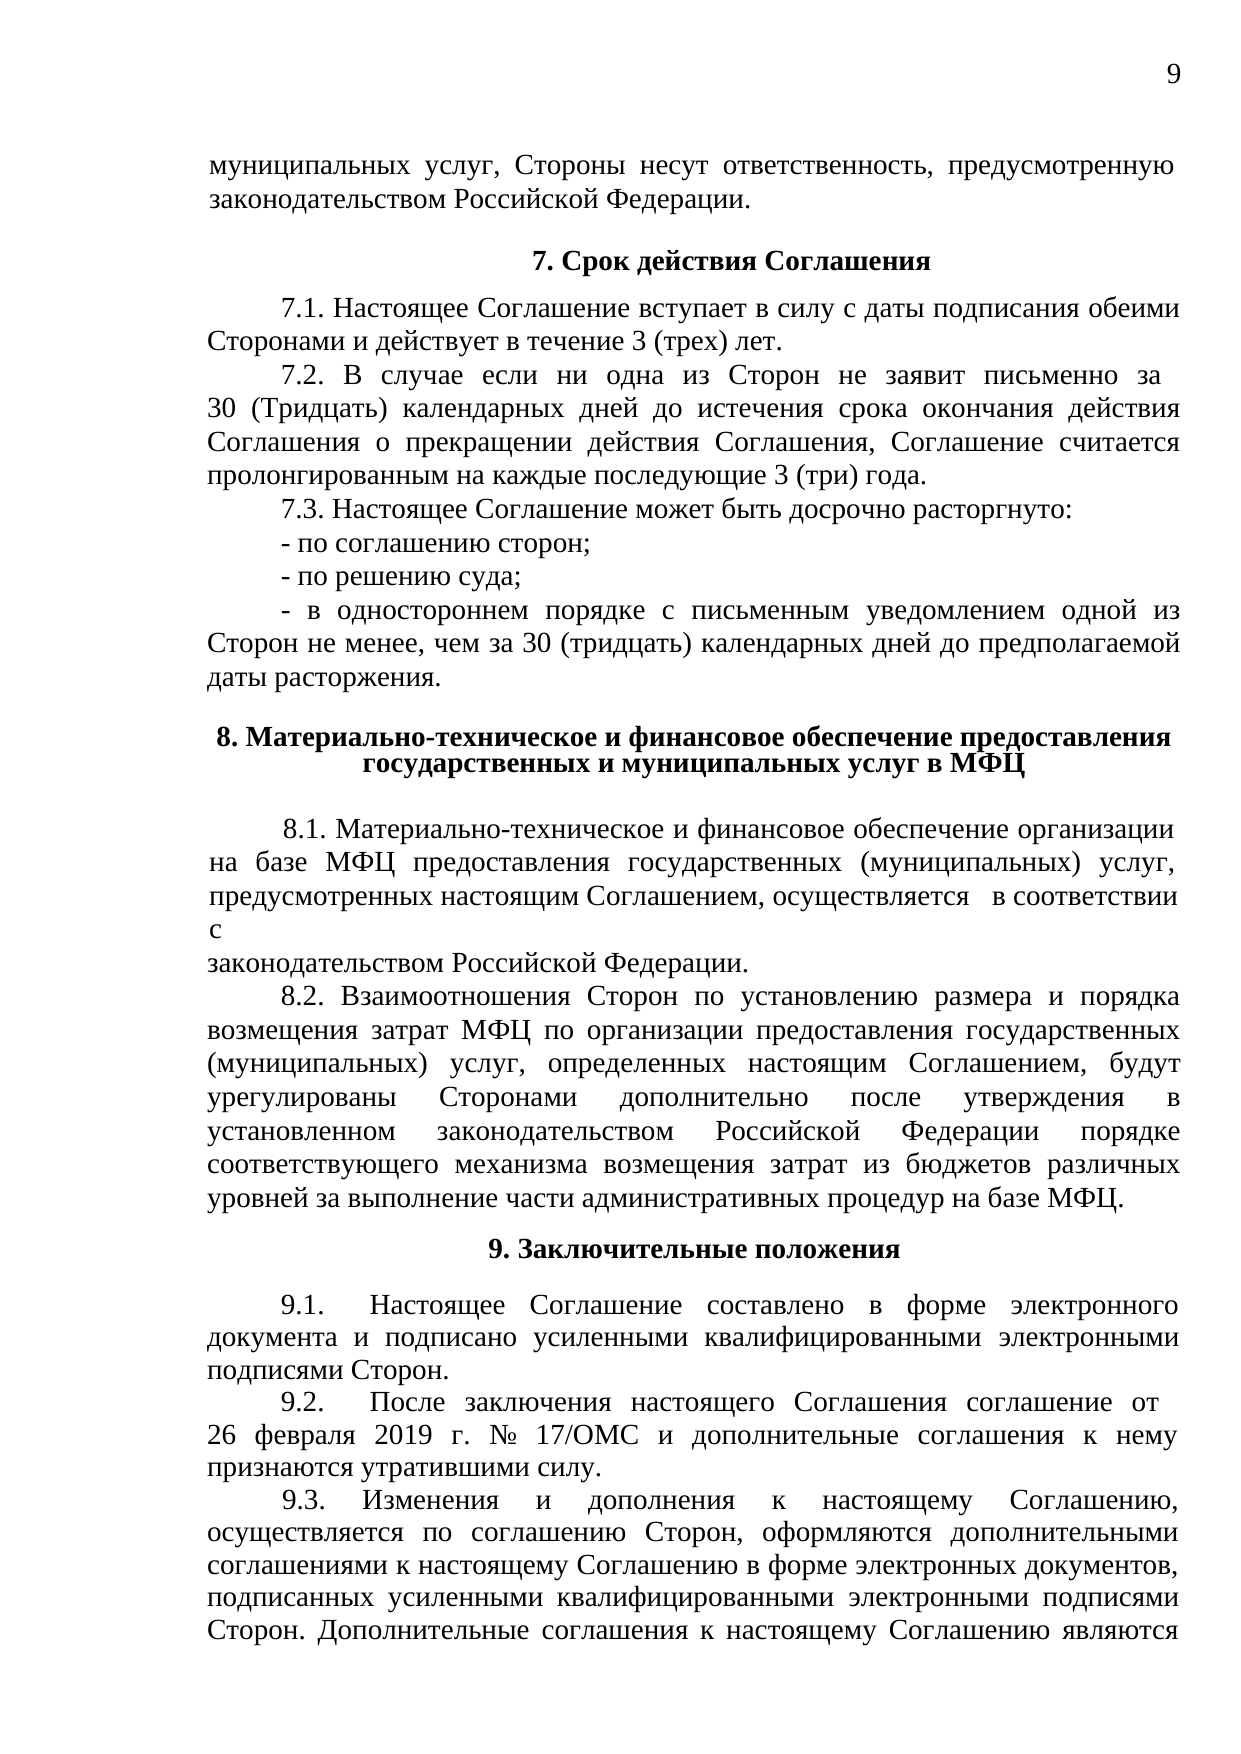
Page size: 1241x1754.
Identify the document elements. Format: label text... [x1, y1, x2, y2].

text 8. Материально-техническое и финансовое обеспечение предоставления государственных и муниципальных услуг в МФЦ [207, 726, 1181, 777]
text 9.2. После заключения настоящего Соглашения соглашение от 26 февраля 2019 г. № 17/ОМС и дополнительные соглашения к нему признаются утратившими силу. [207, 1386, 1179, 1483]
text 7.1. Настоящее Соглашение вступает в силу с даты подписания обеими Сторонами и действует в течение 3 (трех) лет. [207, 290, 1181, 357]
text - по решению суда; [207, 558, 1181, 592]
text 8.2. Взаимоотношения Сторон по установлению размера и порядка возмещения затрат МФЦ по организации предоставления государственных (муниципальных) услуг, определенных настоящим Соглашением, будут урегулированы Сторонами дополнительно после утверждения в установленном законодательством Российской Федерации порядке соответствующего механизма возмещения затрат из бюджетов различных уровней за выполнение части административных процедур на базе МФЦ. [207, 978, 1181, 1213]
text - по соглашению сторон; [207, 525, 1181, 558]
text 8.1. Материально-техническое и финансовое обеспечение организации на базе МФЦ предоставления государственных (муниципальных) услуг, предусмотренных настоящим Соглашением, осуществляется в соответствии с [209, 811, 1175, 945]
text - в одностороннем порядке с письменным уведомлением одной из Сторон не менее, чем за 30 (тридцать) календарных дней до предполагаемой даты расторжения. [207, 592, 1181, 693]
text законодательством Российской Федерации. [207, 945, 1175, 978]
text 9. Заключительные положения [488, 1238, 1181, 1263]
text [209, 148, 1175, 215]
text 7. Срок действия Соглашения [532, 248, 1181, 275]
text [207, 1483, 1179, 1646]
text 9.1. Настоящее Соглашение составлено в форме электронного документа и подписано усиленными квалифицированными электронными подписями Сторон. [207, 1288, 1179, 1386]
text 7.3. Настоящее Соглашение может быть досрочно расторгнуто: [207, 491, 1181, 525]
text 7.2. В случае если ни одна из Сторон не заявит письменно за 30 (Тридцать) календарных дней до истечения срока окончания действия Соглашения о прекращении действия Соглашения, Соглашение считается пролонгированным на каждые последующие 3 (три) года. [207, 357, 1181, 491]
